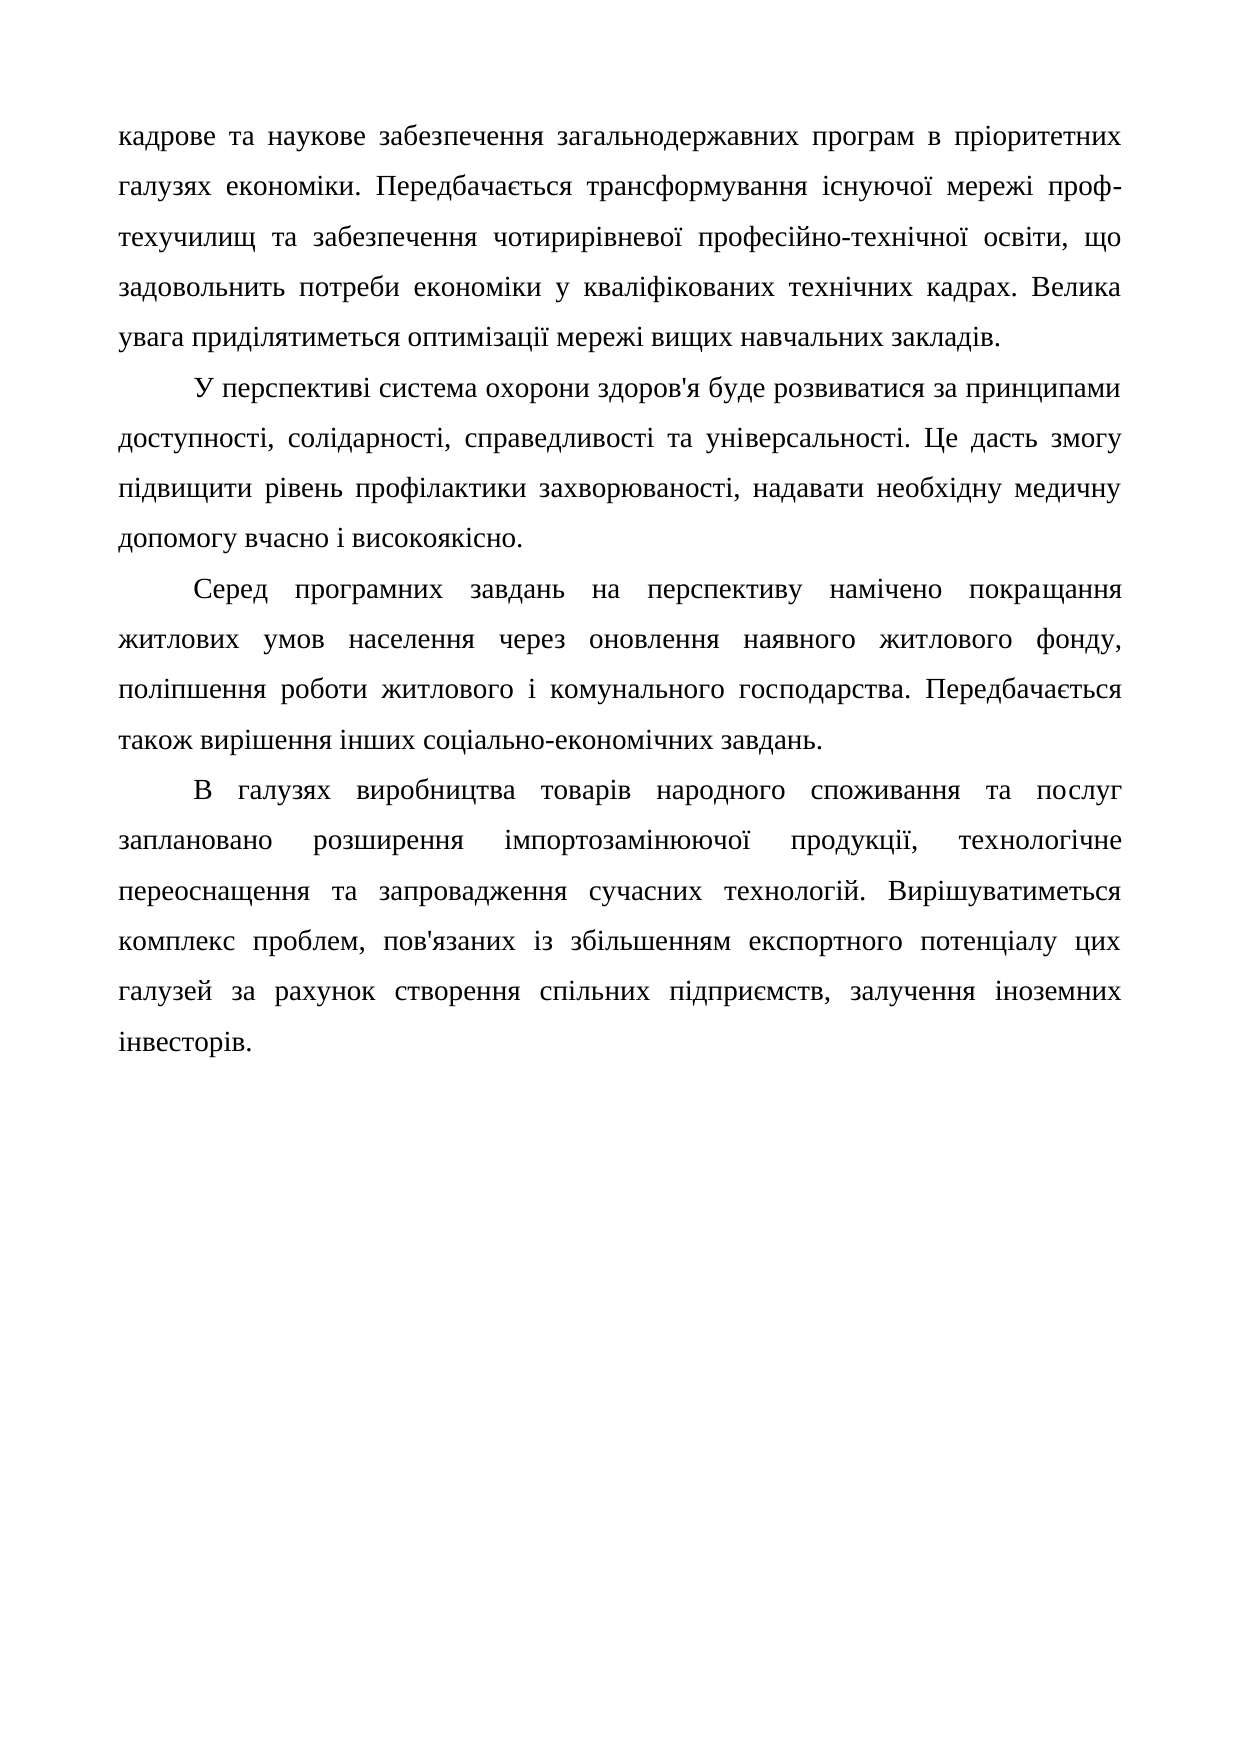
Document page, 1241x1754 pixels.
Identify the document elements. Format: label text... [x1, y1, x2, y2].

text В галузях виробництва товарів народного споживання та послуг заплановано розширення імпортозамінюючої продукції, технологічне переоснащення та запровадження сучасних технологій. Вирішуватиметься комплекс проблем, пов'язаних із збільшенням експортного потенціалу цих галузей за рахунок створення спільних підприємств, залучення іноземних інвесторів. [118, 772, 1122, 1057]
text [118, 118, 1122, 353]
text У перспективі система охорони здоров'я буде розвиватися за принципами доступності, солідарності, справедливості та універсальності. Це дасть змогу підвищити рівень профілактики захворюваності, надавати необхідну медичну допомогу вчасно і високоякісно. [118, 370, 1122, 554]
text Серед програмних завдань на перспективу намічено покращання житлових умов населення через оновлення наявного житлового фонду, поліпшення роботи житлового і комунального господарства. Передбачається також вирішення інших соціально-економічних завдань. [118, 571, 1122, 755]
